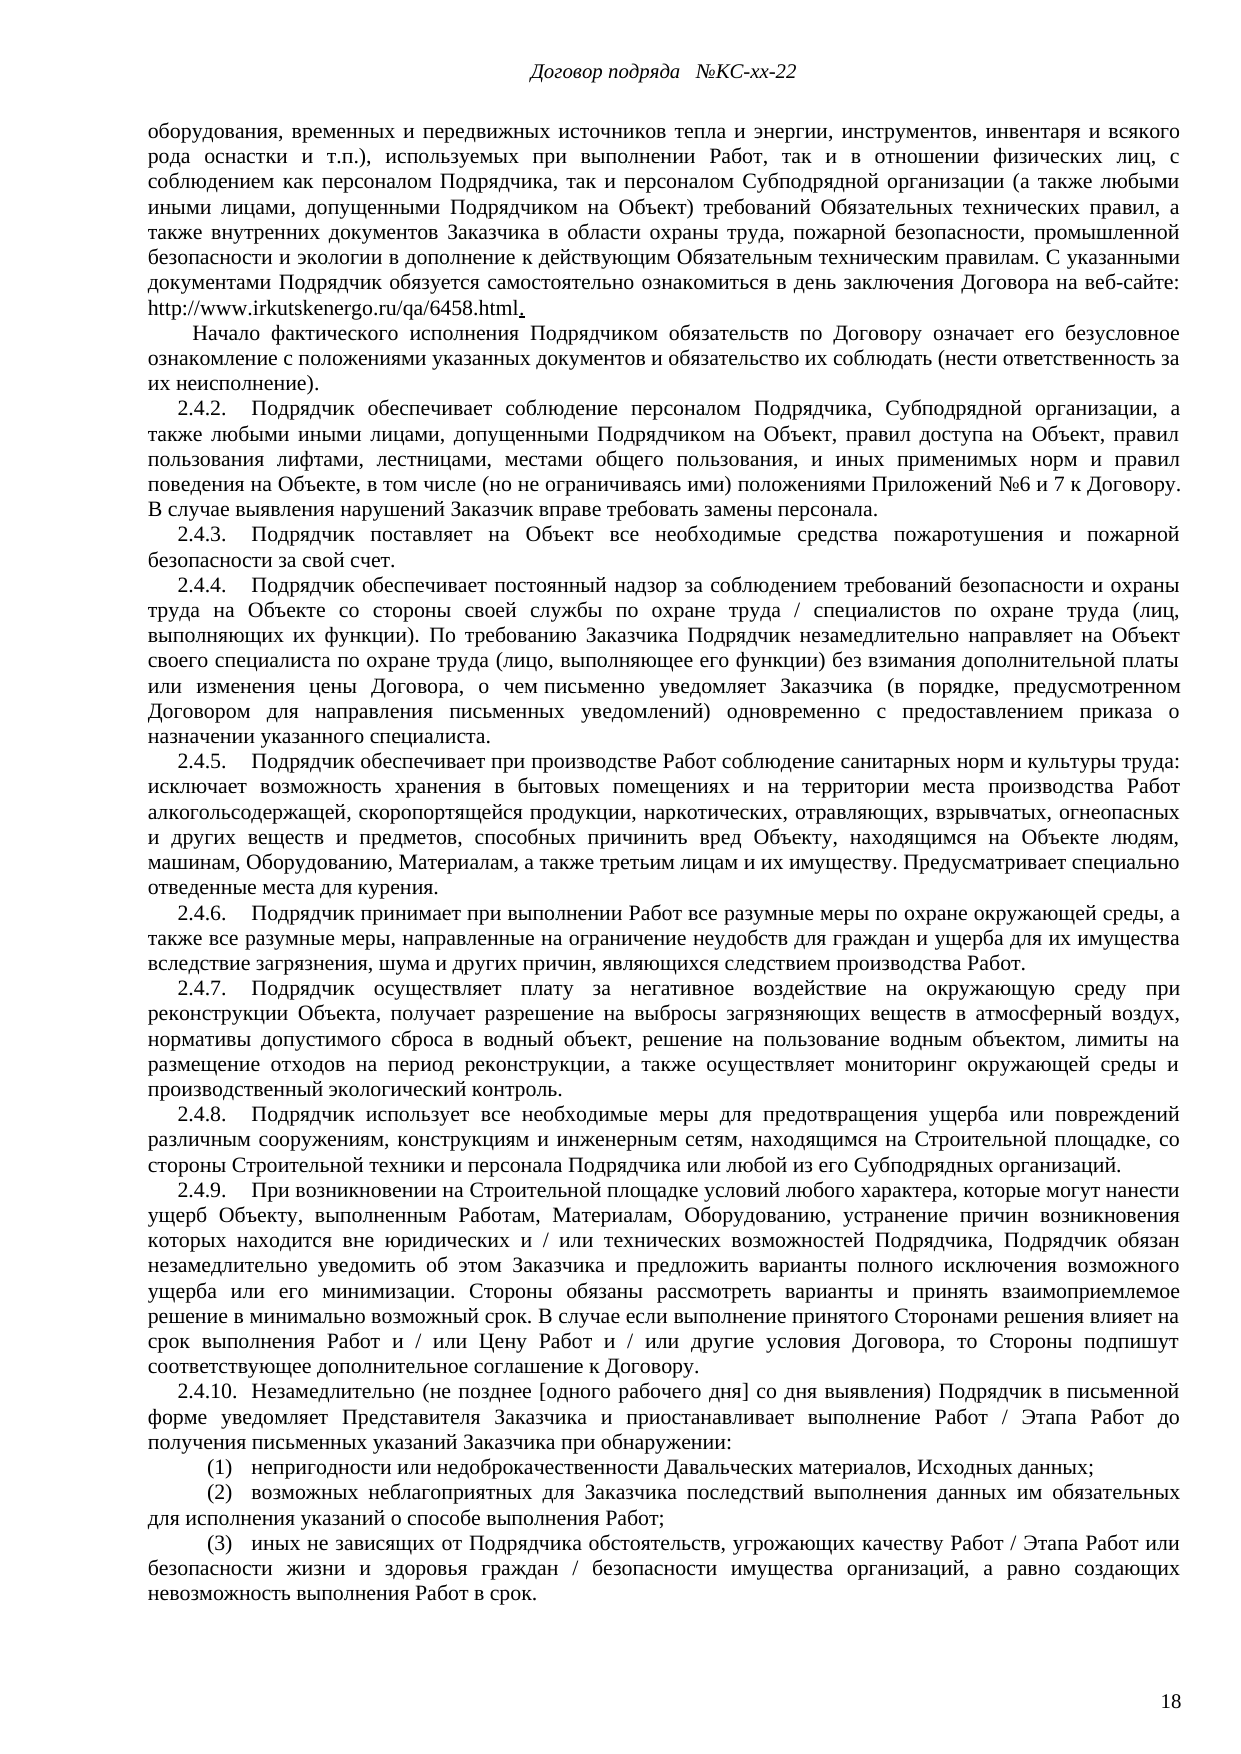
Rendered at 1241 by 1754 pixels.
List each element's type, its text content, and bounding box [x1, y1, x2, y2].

text Подрядчик обеспечивает соблюдение персоналом Подрядчика, Субподрядной организации, а также любыми иными лицами, допущенными Подрядчиком на Объект, правил доступа на Объект, правил пользования лифтами, лестницами, местами общего пользования, и иных применимых норм и правил поведения на Объекте, в том числе (но не ограничиваясь ими) положениями Приложений №6 и 7 к Договору. В случае выявления нарушений Заказчик вправе требовать замены персонала. [148, 395, 1181, 521]
text иных не зависящих от Подрядчика обстоятельств, угрожающих качеству Работ / Этапа Работ или безопасности жизни и здоровья граждан / безопасности имущества организаций, а равно создающих невозможность выполнения Работ в срок. [148, 1530, 1181, 1605]
text возможных неблагоприятных для Заказчика последствий выполнения данных им обязательных для исполнения указаний о способе выполнения Работ; [148, 1479, 1181, 1530]
text Подрядчик использует все необходимые меры для предотвращения ущерба или повреждений различным сооружениям, конструкциям и инженерным сетям, находящимся на Строительной площадке, со стороны Строительной техники и персонала Подрядчика или любой из его Субподрядных организаций. [148, 1101, 1181, 1177]
list Начало фактического исполнения Подрядчиком обязательств по Договору означает его безусловное ознакомление с положениями указанных документов и обязательство их соблюдать (нести ответственность за их неисполнение). [148, 320, 1181, 395]
text Подрядчик обеспечивает при производстве Работ соблюдение санитарных норм и культуры труда: исключает возможность хранения в бытовых помещениях и на территории места производства Работ алкогольсодержащей, скоропортящейся продукции, наркотических, отравляющих, взрывчатых, огнеопасных и других веществ и предметов, способных причинить вред Объекту, находящимся на Объекте людям, машинам, Оборудованию, Материалам, а также третьим лицам и их имуществу. Предусматривает специально отведенные места для курения. [148, 748, 1181, 899]
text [148, 118, 1181, 320]
text Подрядчик принимает при выполнении Работ все разумные меры по охране окружающей среды, а также все разумные меры, направленные на ограничение неудобств для граждан и ущерба для их имущества вследствие загрязнения, шума и других причин, являющихся следствием производства Работ. [148, 899, 1181, 975]
text Подрядчик обеспечивает постоянный надзор за соблюдением требований безопасности и охраны труда на Объекте со стороны своей службы по охране труда / специалистов по охране труда (лиц, выполняющих их функции). По требованию Заказчика Подрядчик незамедлительно направляет на Объект своего специалиста по охране труда (лицо, выполняющее его функции) без взимания дополнительной платы или изменения цены Договора, о чем письменно уведомляет Заказчика (в порядке, предусмотренном Договором для направления письменных уведомлений) одновременно с предоставлением приказа о назначении указанного специалиста. [148, 572, 1181, 748]
text При возникновении на Строительной площадке условий любого характера, которые могут нанести ущерб Объекту, выполненным Работам, Материалам, Оборудованию, устранение причин возникновения которых находится вне юридических и / или технических возможностей Подрядчика, Подрядчик обязан незамедлительно уведомить об этом Заказчика и предложить варианты полного исключения возможного ущерба или его минимизации. Стороны обязаны рассмотреть варианты и принять взаимоприемлемое решение в минимально возможный срок. В случае если выполнение принятого Сторонами решения влияет на срок выполнения Работ и / или Цену Работ и / или другие условия Договора, то Стороны подпишут соответствующее дополнительное соглашение к Договору. [148, 1177, 1181, 1378]
text Подрядчик поставляет на Объект все необходимые средства пожаротушения и пожарной безопасности за свой счет. [148, 521, 1181, 572]
text Незамедлительно (не позднее [одного рабочего дня] со дня выявления) Подрядчик в письменной форме уведомляет Представителя Заказчика и приостанавливает выполнение Работ / Этапа Работ до получения письменных указаний Заказчика при обнаружении: [148, 1378, 1181, 1454]
text непригодности или недоброкачественности Давальческих материалов, Исходных данных; [148, 1454, 1181, 1479]
text Подрядчик осуществляет плату за негативное воздействие на окружающую среду при реконструкции Объекта, получает разрешение на выбросы загрязняющих веществ в атмосферный воздух, нормативы допустимого сброса в водный объект, решение на пользование водным объектом, лимиты на размещение отходов на период реконструкции, а также осуществляет мониторинг окружающей среды и производственный экологический контроль. [148, 975, 1181, 1101]
